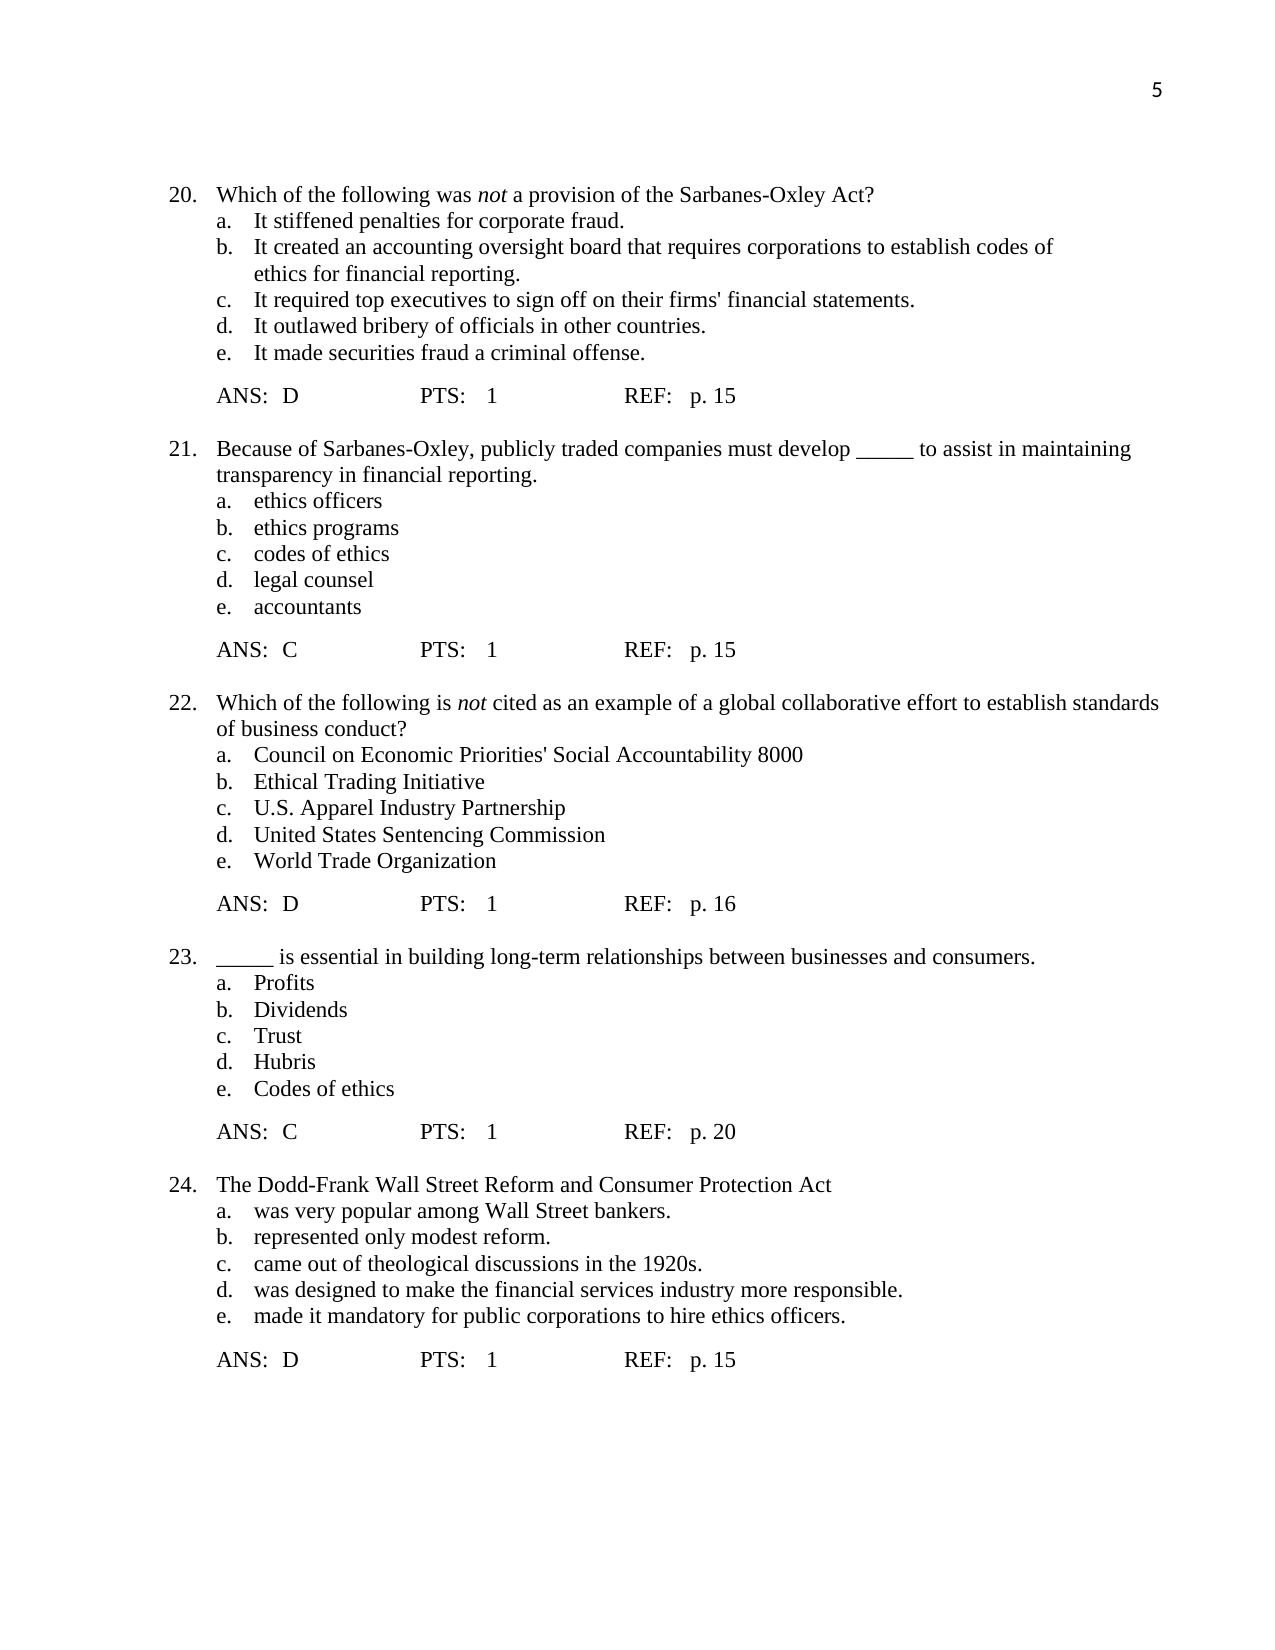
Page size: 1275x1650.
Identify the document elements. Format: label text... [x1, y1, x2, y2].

text 22. Which of the following is not cited as an example of a global collaborative effort to establish standards of business conduct? [150, 689, 1162, 742]
table_cell e. [211, 1303, 249, 1329]
text 23. _____ is essential in building long-term relationships between businesses and consumers. [150, 943, 1162, 969]
table_cell It outlawed bribery of officials in other countries. [249, 313, 1093, 339]
table_cell c. [211, 286, 249, 312]
table_header Profits [249, 969, 1093, 996]
table_cell came out of theological discussions in the 1920s. [249, 1250, 1093, 1276]
table_cell d. [211, 313, 249, 339]
table_header a. [211, 742, 249, 768]
table_header a. [211, 1197, 249, 1223]
table_cell U.S. Apparel Industry Partnership [249, 794, 1093, 821]
table_cell b. [211, 1223, 249, 1250]
table_header a. [211, 207, 249, 233]
table_cell It required top executives to sign off on their firms' financial statements. [249, 286, 1093, 312]
table_header was very popular among Wall Street bankers. [249, 1197, 1093, 1223]
table_cell d. [211, 821, 249, 847]
text 24. The Dodd-Frank Wall Street Reform and Consumer Protection Act [150, 1171, 1162, 1197]
text ANS: D PTS: 1 REF: p. 16 [216, 890, 1162, 917]
table_cell e. [211, 1075, 249, 1101]
text ANS: D PTS: 1 REF: p. 15 [216, 1346, 1162, 1372]
table_cell b. [211, 234, 249, 286]
table_cell It created an accounting oversight board that requires corporations to establish codes of ethics for financial reporting. [249, 234, 1093, 286]
table_cell b. [211, 768, 249, 794]
table_cell d. [211, 1276, 249, 1302]
table_cell c. [211, 1022, 249, 1048]
table_header a. [211, 488, 249, 514]
table_cell b. [211, 996, 249, 1022]
table_cell Dividends [249, 996, 1093, 1022]
table_cell c. [211, 1250, 249, 1276]
text ANS: C PTS: 1 REF: p. 20 [216, 1118, 1162, 1144]
text ANS: D PTS: 1 REF: p. 15 [216, 382, 1162, 408]
table_cell accountants [249, 593, 1093, 619]
table_header It stiffened penalties for corporate fraud. [249, 207, 1093, 233]
table_header a. [211, 969, 249, 996]
table_cell b. [211, 514, 249, 540]
text 21. Because of Sarbanes-Oxley, publicly traded companies must develop _____ to assist in maintaining transparency in financial reporting. [150, 435, 1162, 487]
text 20. Which of the following was not a provision of the Sarbanes-Oxley Act? [150, 181, 1162, 207]
text ANS: C PTS: 1 REF: p. 15 [216, 636, 1162, 662]
table_cell Trust [249, 1022, 1093, 1048]
table_cell d. [211, 567, 249, 593]
table_cell c. [211, 794, 249, 821]
table_cell It made securities fraud a criminal offense. [249, 339, 1093, 365]
table_cell made it mandatory for public corporations to hire ethics officers. [249, 1303, 1093, 1329]
table_cell United States Sentencing Commission [249, 821, 1093, 847]
table_cell e. [211, 593, 249, 619]
table_cell Ethical Trading Initiative [249, 768, 1093, 794]
table_cell Hubris [249, 1048, 1093, 1075]
table_cell codes of ethics [249, 540, 1093, 567]
table_cell e. [211, 339, 249, 365]
table_header Council on Economic Priorities' Social Accountability 8000 [249, 742, 1093, 768]
table_cell represented only modest reform. [249, 1223, 1093, 1250]
table_cell e. [211, 847, 249, 873]
table_cell d. [211, 1048, 249, 1075]
table_cell was designed to make the financial services industry more responsible. [249, 1276, 1093, 1302]
table_cell World Trade Organization [249, 847, 1093, 873]
table_cell Codes of ethics [249, 1075, 1093, 1101]
table_cell c. [211, 540, 249, 567]
table_cell legal counsel [249, 567, 1093, 593]
table_header ethics officers [249, 488, 1093, 514]
table_cell ethics programs [249, 514, 1093, 540]
